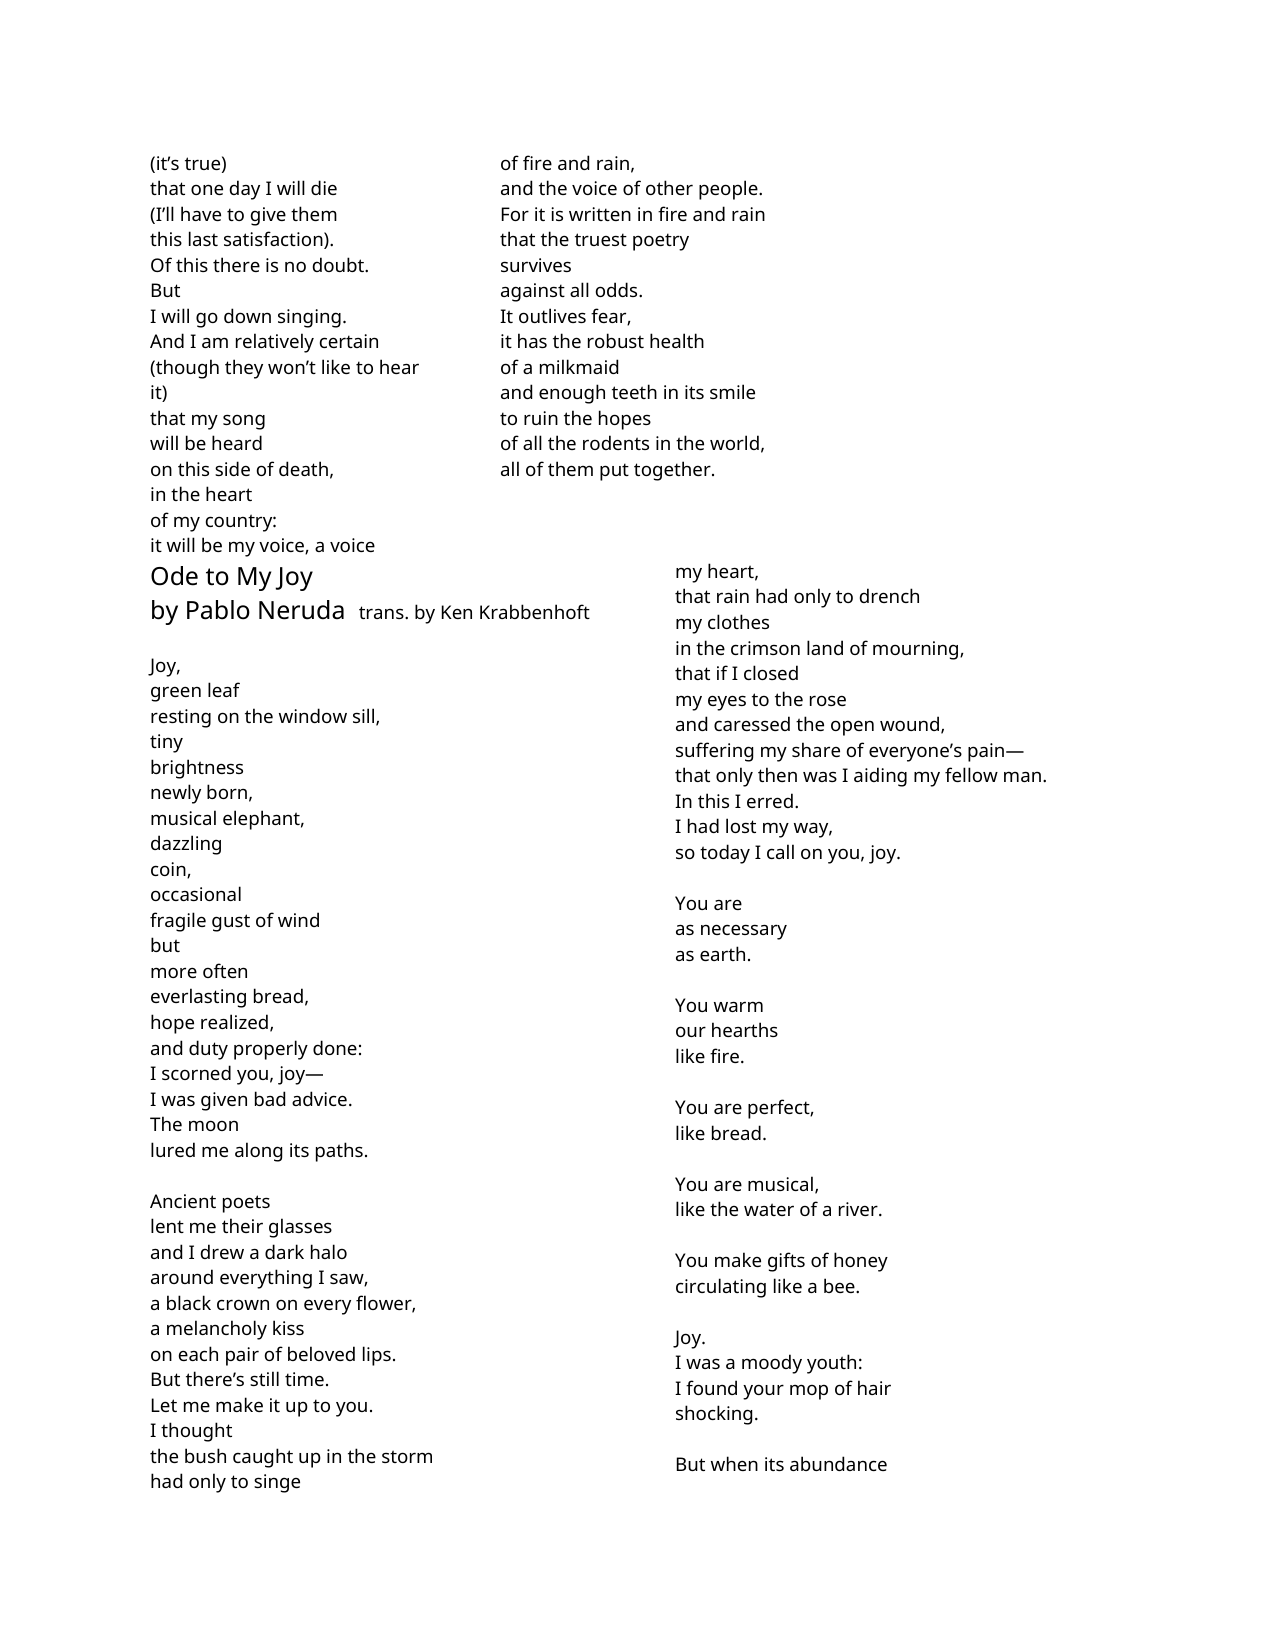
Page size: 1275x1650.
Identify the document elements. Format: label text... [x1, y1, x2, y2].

text as necessary [675, 916, 1125, 941]
text that if I closed [675, 660, 1125, 686]
text on each pair of beloved lips. [150, 1341, 600, 1367]
text (I’ll have to give them [150, 201, 425, 227]
text occasional [150, 882, 600, 907]
text circulating like a bee. [675, 1273, 1125, 1298]
text But there’s still time. [150, 1367, 600, 1392]
text it has the robust health [500, 329, 775, 354]
text And I am relatively certain [150, 329, 425, 354]
text but [150, 933, 600, 958]
text like fire. [675, 1043, 1125, 1069]
text green leaf [150, 677, 600, 703]
text tiny [150, 728, 600, 754]
text Of this there is no doubt. [150, 252, 425, 278]
text all of them put together. [500, 456, 775, 482]
text newly born, [150, 779, 600, 805]
text that only then was I aiding my fellow man. [675, 762, 1125, 788]
text of my country: [150, 507, 425, 533]
text as earth. [675, 941, 1125, 967]
text like bread. [675, 1120, 1125, 1145]
text like the water of a river. [675, 1196, 1125, 1222]
text around everything I saw, [150, 1264, 600, 1290]
text this last satisfaction). [150, 227, 425, 252]
text to ruin the hopes [500, 405, 775, 431]
text by Pablo Neruda trans. by Ken Krabbenhoft [150, 592, 600, 626]
text suffering my share of everyone’s pain— [675, 737, 1125, 762]
text brightness [150, 754, 600, 779]
text and I drew a dark halo [150, 1239, 600, 1264]
text The moon [150, 1111, 600, 1137]
text dazzling [150, 831, 600, 856]
text everlasting bread, [150, 984, 600, 1009]
text lent me their glasses [150, 1213, 600, 1239]
text I scorned you, joy— [150, 1060, 600, 1086]
text For it is written in fire and rain [500, 201, 775, 227]
text in the crimson land of mourning, [675, 635, 1125, 660]
text and the voice of other people. [500, 176, 775, 201]
text that my song [150, 405, 425, 431]
text more often [150, 958, 600, 984]
text Ancient poets [150, 1188, 600, 1213]
text You are musical, [675, 1171, 1125, 1196]
text our hearths [675, 1018, 1125, 1043]
text it will be my voice, a voice [150, 533, 425, 558]
text the bush caught up in the storm [150, 1443, 600, 1469]
text hope realized, [150, 1009, 600, 1035]
text (though they won’t like to hear it) [150, 354, 425, 405]
text But when its abundance [675, 1452, 1125, 1477]
text Ode to My Joy [150, 558, 600, 592]
text my eyes to the rose [675, 686, 1125, 711]
text I found your mop of hair [675, 1375, 1125, 1401]
text that rain had only to drench [675, 584, 1125, 609]
text I was given bad advice. [150, 1086, 600, 1111]
text Let me make it up to you. [150, 1392, 600, 1418]
text lured me along its paths. [150, 1137, 600, 1162]
text of fire and rain, [500, 150, 775, 176]
text I will go down singing. [150, 303, 425, 329]
text It outlives fear, [500, 303, 775, 329]
text I thought [150, 1418, 600, 1443]
text my clothes [675, 609, 1125, 635]
text Joy. [675, 1324, 1125, 1349]
text in the heart [150, 482, 425, 507]
text and enough teeth in its smile [500, 380, 775, 405]
text coin, [150, 856, 600, 882]
text I had lost my way, [675, 813, 1125, 839]
text You warm [675, 992, 1125, 1018]
text had only to singe [150, 1469, 600, 1494]
text on this side of death, [150, 456, 425, 482]
text of all the rodents in the world, [500, 431, 775, 456]
text that one day I will die [150, 176, 425, 201]
text and caressed the open wound, [675, 711, 1125, 737]
text of a milkmaid [500, 354, 775, 380]
text musical elephant, [150, 805, 600, 831]
text You are [675, 890, 1125, 916]
text my heart, [675, 558, 1125, 584]
text a black crown on every flower, [150, 1290, 600, 1316]
text survives [500, 252, 775, 278]
text against all odds. [500, 278, 775, 303]
text (it’s true) [150, 150, 425, 176]
text shocking. [675, 1401, 1125, 1426]
text You make gifts of honey [675, 1247, 1125, 1273]
text will be heard [150, 431, 425, 456]
text But [150, 278, 425, 303]
text I was a moody youth: [675, 1349, 1125, 1375]
text fragile gust of wind [150, 907, 600, 933]
text In this I erred. [675, 788, 1125, 813]
text Joy, [150, 652, 600, 677]
text and duty properly done: [150, 1035, 600, 1060]
text a melancholy kiss [150, 1316, 600, 1341]
text You are perfect, [675, 1094, 1125, 1120]
text so today I call on you, joy. [675, 839, 1125, 864]
text resting on the window sill, [150, 703, 600, 728]
text that the truest poetry [500, 227, 775, 252]
